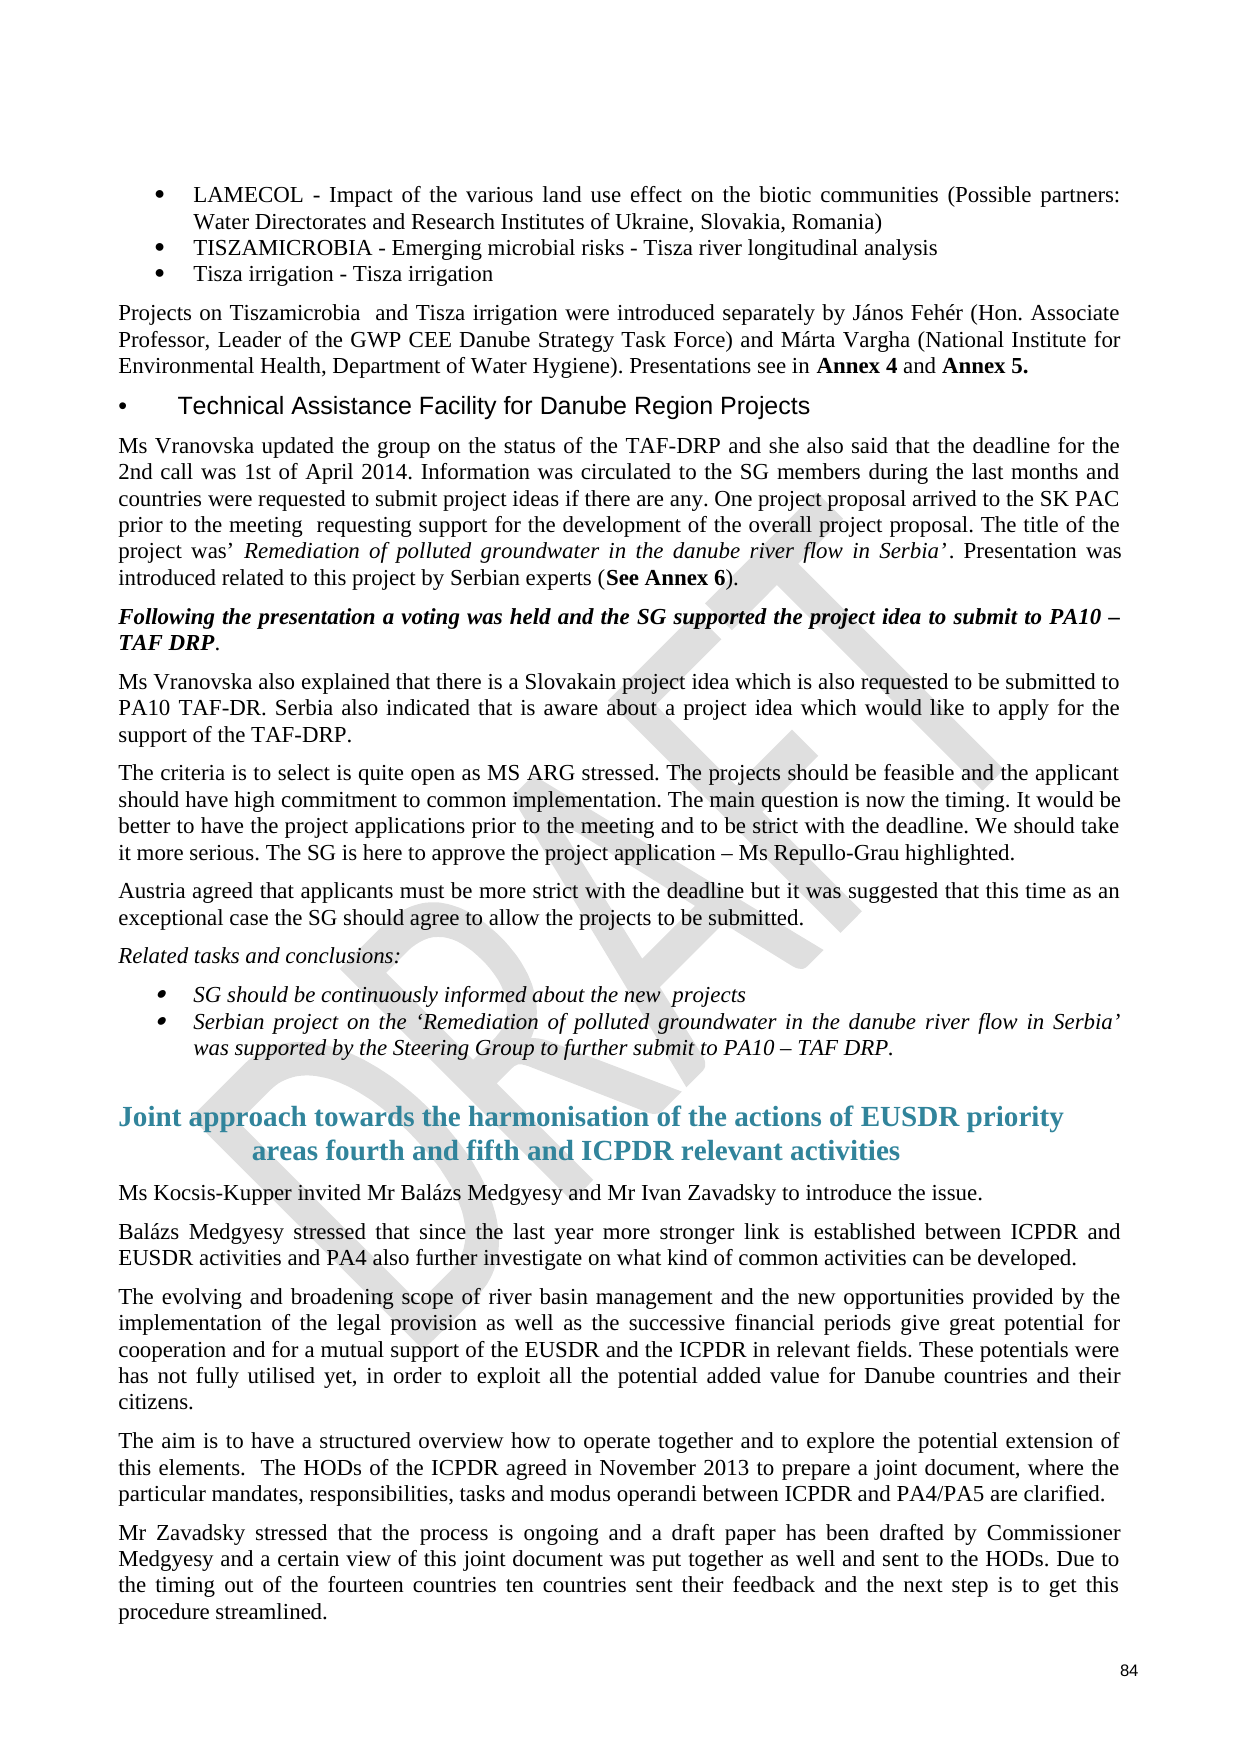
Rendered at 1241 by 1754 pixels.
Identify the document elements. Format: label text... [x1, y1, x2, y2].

text Balázs Medgyesy stressed that since the last year more stronger link is established between ICPDR and EUSDR activities and PA4 also further investigate on what kind of common activities can be developed. [118, 1218, 1122, 1271]
text Following the presentation a voting was held and the SG supported the project idea to submit to PA10 – TAF DRP. [118, 603, 1122, 655]
text The aim is to have a structured overview how to operate together and to explore the potential extension of this elements. The HODs of the ICPDR agreed in November 2013 to prepare a joint document, where the particular mandates, responsibilities, tasks and modus operandi between ICPDR and PA4/PA5 are clarified. [118, 1427, 1122, 1506]
text Related tasks and conclusions: [118, 943, 1122, 969]
text Ms Vranovska updated the group on the status of the TAF-DRP and she also said that the deadline for the 2nd call was 1st of April 2014. Information was circulated to the SG members during the last months and countries were requested to submit project ideas if there are any. One project proposal arrived to the SK PAC prior to the meeting requesting support for the development of the overall project proposal. The title of the project was’ Remediation of polluted groundwater in the danube river flow in ’. Presentation was introduced related to this project by Serbian experts (See Annex 6). [118, 432, 1122, 590]
text Joint approach towards the harmonisation of the actions of EUSDR priority areas fourth and fifth and ICPDR relevant activities [118, 1099, 1122, 1166]
list TISZAMICROBIA - Emerging microbial risks - Tisza river longitudinal analysis [156, 234, 1122, 260]
text The criteria is to select is quite open as MS ARG stressed. The projects should be feasible and the applicant should have high commitment to common implementation. The main question is now the timing. It would be better to have the project applications prior to the meeting and to be strict with the deadline. We should take it more serious. The SG is here to approve the project application – Ms Repullo-Grau highlighted. [118, 759, 1122, 865]
text Ms Kocsis-Kupper invited Mr Balázs Medgyesy and Mr Ivan Zavadsky to introduce the issue. [118, 1179, 1122, 1205]
text Projects on Tiszamicrobia and irrigation were introduced separately by János Fehér (Hon. Associate Professor, Leader of the GWP CEE Danube Strategy Task Force) and Márta Vargha (National Institute for Environmental Health, Department of Water Hygiene). Presentations see in Annex 4 and Annex 5. [118, 299, 1122, 378]
list Serbian project on the ‘Remediation of polluted groundwater in the danube river flow in ’ was supported by the Steering Group to further submit to PA10 – TAF DRP. [156, 1008, 1122, 1061]
list SG should be continuously informed about the new projects [156, 981, 1122, 1008]
text Mr Zavadsky stressed that the process is ongoing and a draft paper has been drafted by Commissioner Medgyesy and a certain view of this joint document was put together as well and sent to the HODs. Due to the timing out of the fourteen countries ten countries sent their feedback and the next step is to get this procedure streamlined. [118, 1519, 1122, 1624]
text Ms Vranovska also explained that there is a Slovakain project idea which is also requested to be submitted to PA10 TAF-DR. also indicated that is aware about a project idea which would like to apply for the support of the TAF-DRP. [118, 668, 1122, 747]
text agreed that applicants must be more strict with the deadline but it was suggested that this time as an exceptional case the SG should agree to allow the projects to be submitted. [118, 877, 1122, 930]
text The evolving and broadening scope of river basin management and the new opportunities provided by the implementation of the legal provision as well as the successive financial periods give great potential for cooperation and for a mutual support of the EUSDR and the ICPDR in relevant fields. These potentials were has not fully utilised yet, in order to exploit all the potential added value for countries and their citizens. [118, 1283, 1122, 1415]
list LAMECOL - Impact of the various land use effect on the biotic communities (Possible partners: Water Directorates and Research Institutes of Ukraine, , ) [156, 181, 1122, 234]
list Tisza irrigation - irrigation [156, 260, 1122, 287]
list Technical Assistance Facility for Region Projects [118, 391, 1122, 419]
